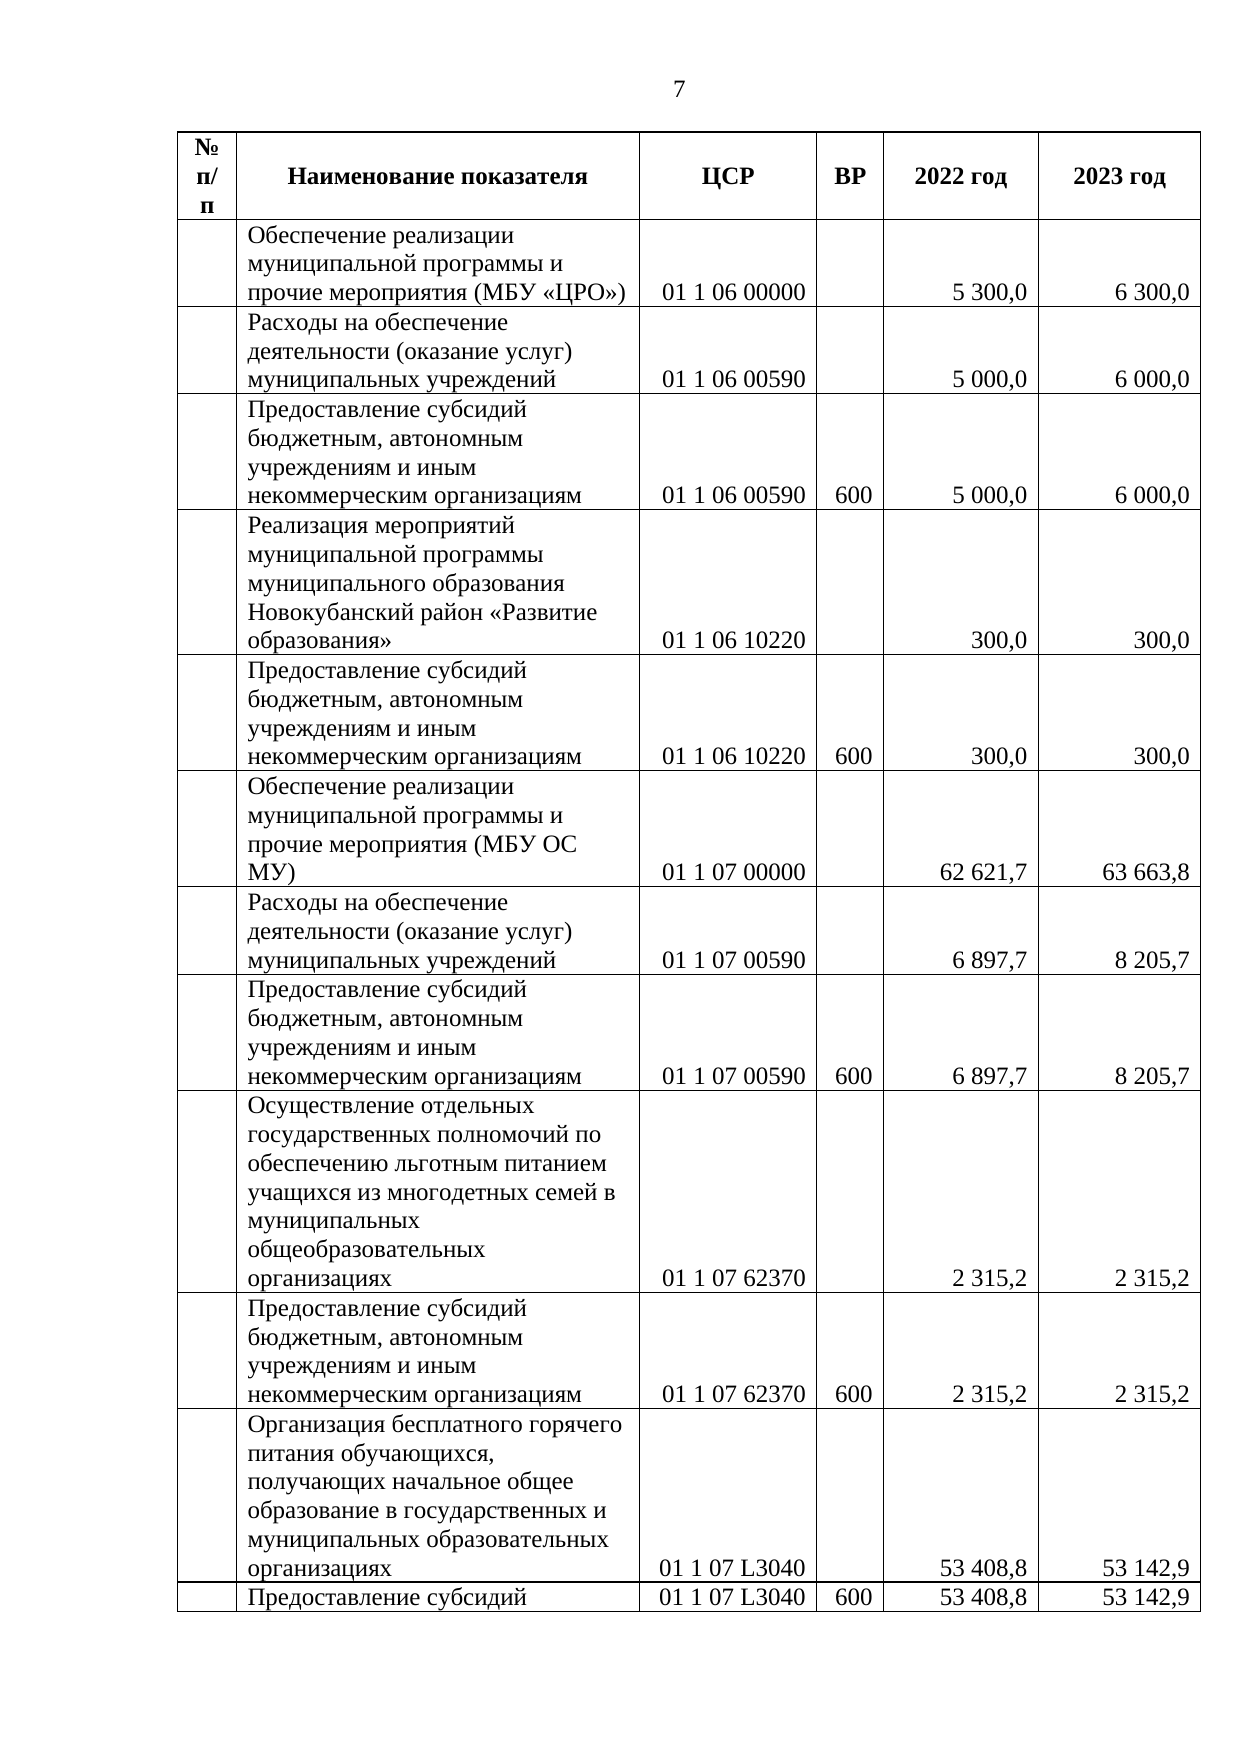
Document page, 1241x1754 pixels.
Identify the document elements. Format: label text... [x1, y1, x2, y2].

table_cell 2 315,2 [1039, 1091, 1200, 1292]
table_cell Реализация мероприятий муниципальной программы муниципального образования Новокубанский район «Развитие образования» [237, 510, 639, 654]
table_cell Предоставление субсидий бюджетным, автономным учреждениям и иным некоммерческим организациям [237, 394, 639, 509]
table_cell [817, 510, 883, 654]
table_cell [178, 1409, 236, 1581]
table_cell [178, 771, 236, 886]
table_cell 62 621,7 [884, 771, 1038, 886]
table_cell Расходы на обеспечение деятельности (оказание услуг) муниципальных учреждений [237, 887, 639, 973]
table_cell [178, 975, 236, 1089]
table_cell Предоставление субсидий бюджетным, автономным учреждениям и иным некоммерческим организациям [237, 1293, 639, 1408]
table_cell Предоставление субсидий бюджетным, автономным учреждениям и иным некоммерческим организациям [237, 655, 639, 770]
table_cell Расходы на обеспечение деятельности (оказание услуг) муниципальных учреждений [237, 307, 639, 393]
table_cell [178, 394, 236, 509]
table_cell 600 [817, 975, 883, 1089]
table_cell [178, 510, 236, 654]
table_cell 5 000,0 [884, 394, 1038, 509]
table_cell 8 205,7 [1039, 975, 1200, 1089]
table_cell 01 1 07 62370 [640, 1293, 816, 1408]
table_cell 01 1 07 62370 [640, 1091, 816, 1292]
table_cell 53 142,9 [1039, 1583, 1200, 1611]
table_cell [178, 887, 236, 973]
table_cell 300,0 [884, 510, 1038, 654]
table_cell 6 000,0 [1039, 394, 1200, 509]
table_cell 01 1 06 10220 [640, 510, 816, 654]
table_cell [817, 307, 883, 393]
table_cell 01 1 06 00590 [640, 307, 816, 393]
table_cell 5 000,0 [884, 307, 1038, 393]
table_cell 600 [817, 1293, 883, 1408]
table_cell 6 300,0 [1039, 220, 1200, 306]
table_header 2023 год [1039, 133, 1200, 219]
table_cell 01 1 06 10220 [640, 655, 816, 770]
table_cell 53 142,9 [1039, 1409, 1200, 1581]
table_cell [237, 1583, 639, 1611]
table_cell 600 [817, 655, 883, 770]
table_cell 01 1 07 L3040 [640, 1583, 816, 1611]
table_cell 6 897,7 [884, 887, 1038, 973]
table_cell 01 1 07 00590 [640, 975, 816, 1089]
table_cell [817, 1091, 883, 1292]
table_cell 6 000,0 [1039, 307, 1200, 393]
table_cell 01 1 07 00590 [640, 887, 816, 973]
table_cell 2 315,2 [884, 1091, 1038, 1292]
table_cell 2 315,2 [1039, 1293, 1200, 1408]
table_cell [178, 655, 236, 770]
table_cell 53 408,8 [884, 1409, 1038, 1581]
table_cell 300,0 [884, 655, 1038, 770]
table_cell Организация бесплатного горячего питания обучающихся, получающих начальное общее образование в государственных и муниципальных образовательных организациях [237, 1409, 639, 1581]
table_cell 2 315,2 [884, 1293, 1038, 1408]
table_cell 01 1 06 00000 [640, 220, 816, 306]
table_cell 8 205,7 [1039, 887, 1200, 973]
table_cell [178, 1293, 236, 1408]
table_header Наименование показателя [237, 133, 639, 219]
table_cell [178, 220, 236, 306]
table_header № п/п [178, 133, 236, 219]
table_cell [817, 771, 883, 886]
table_cell [178, 1091, 236, 1292]
table_cell 300,0 [1039, 655, 1200, 770]
table_cell 5 300,0 [884, 220, 1038, 306]
table_cell 01 1 07 L3040 [640, 1409, 816, 1581]
table_cell Осуществление отдельных государственных полномочий по обеспечению льготным питанием учащихся из многодетных семей в муниципальных общеобразовательных организациях [237, 1091, 639, 1292]
table_cell 6 897,7 [884, 975, 1038, 1089]
table_cell [817, 1409, 883, 1581]
table_cell 600 [817, 1583, 883, 1611]
table_cell 01 1 06 00590 [640, 394, 816, 509]
table_cell Обеспечение реализации муниципальной программы и прочие мероприятия (МБУ ОС МУ) [237, 771, 639, 886]
table_cell [817, 887, 883, 973]
table_cell 53 408,8 [884, 1583, 1038, 1611]
table_cell 600 [817, 394, 883, 509]
table_header 2022 год [884, 133, 1038, 219]
table_cell 63 663,8 [1039, 771, 1200, 886]
table_cell [817, 220, 883, 306]
table_header ВР [817, 133, 883, 219]
table_cell 300,0 [1039, 510, 1200, 654]
table_header ЦСР [640, 133, 816, 219]
table_cell [178, 307, 236, 393]
table_cell Предоставление субсидий бюджетным, автономным учреждениям и иным некоммерческим организациям [237, 975, 639, 1089]
table_cell 01 1 07 00000 [640, 771, 816, 886]
table_cell [178, 1583, 236, 1611]
table_cell Обеспечение реализации муниципальной программы и прочие мероприятия (МБУ «ЦРО») [237, 220, 639, 306]
